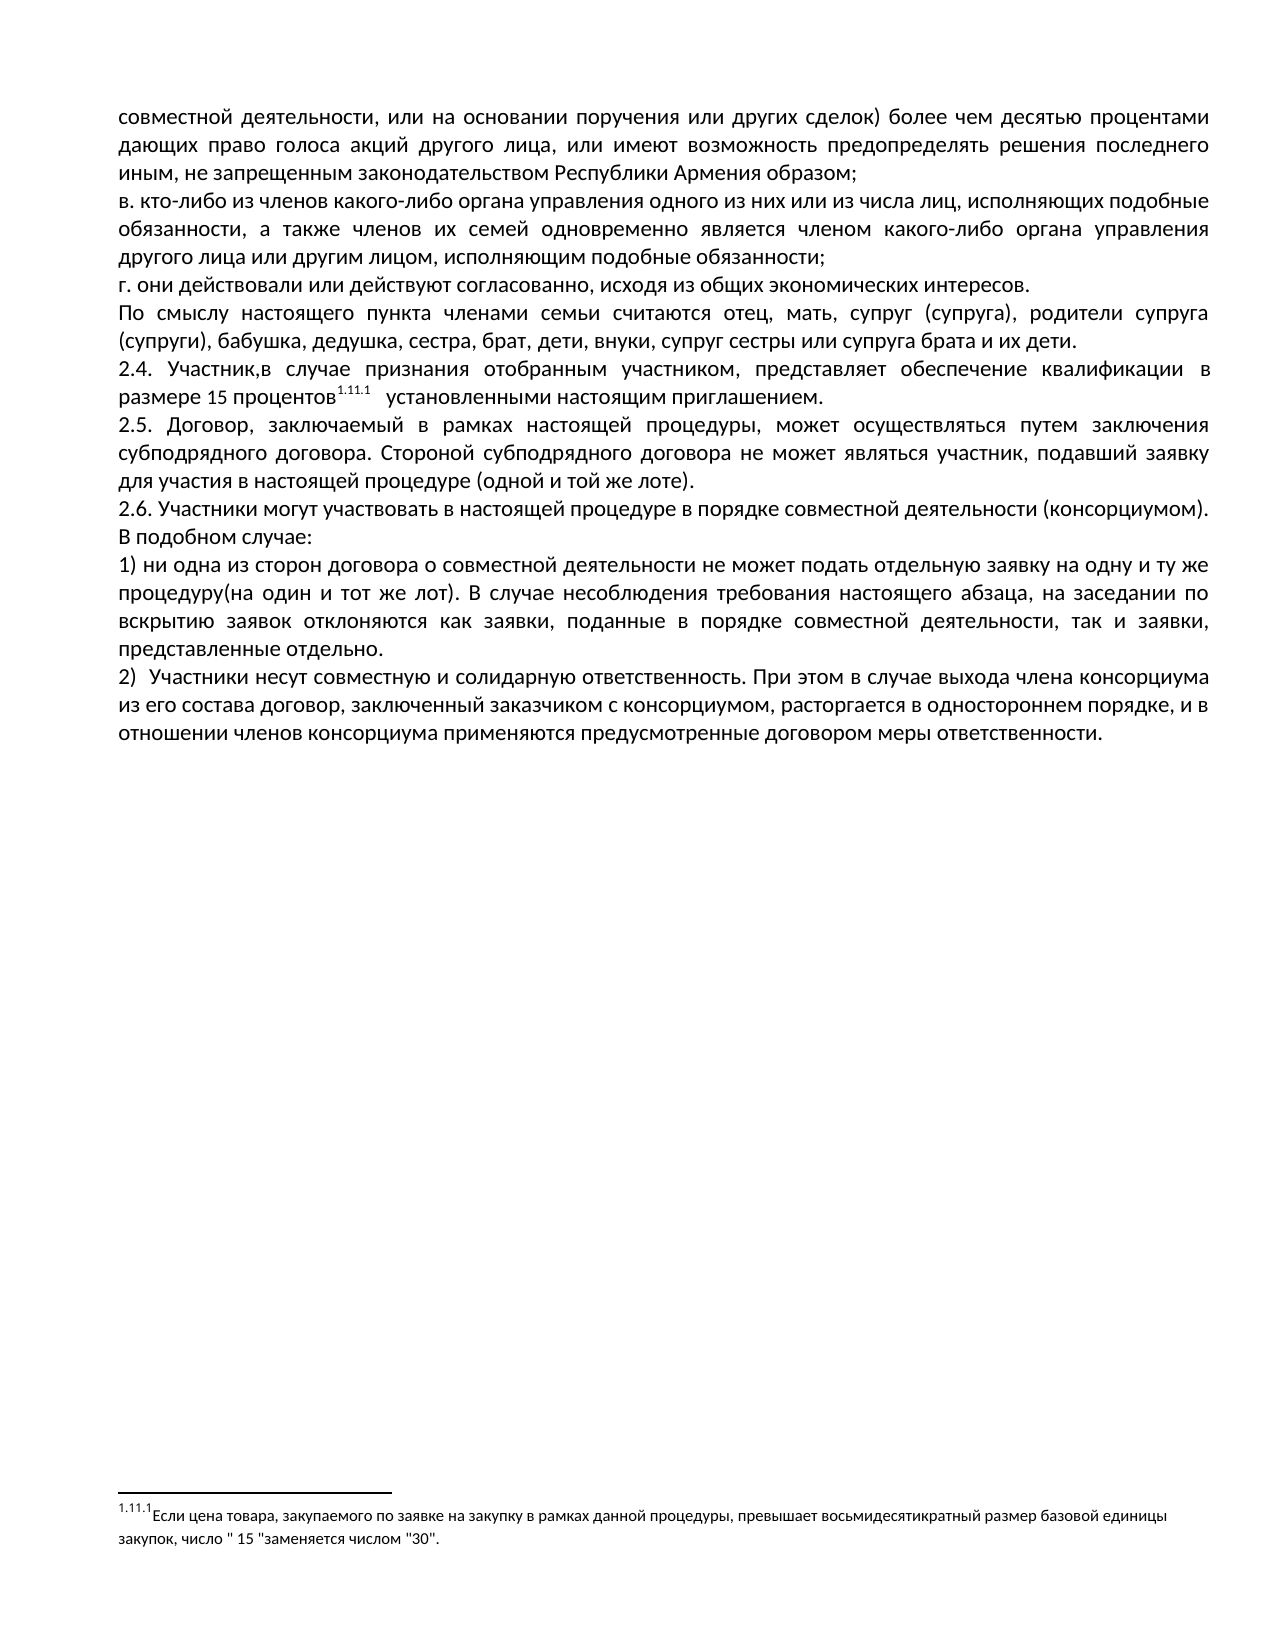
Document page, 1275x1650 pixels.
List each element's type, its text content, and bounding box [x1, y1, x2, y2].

text г. они действовали или действуют согласованно, исходя из общих экономических интересов. [118, 270, 1211, 298]
text По смыслу настоящего пункта членами семьи считаются отец, мать, супруг (супруга), родители супруга (супруги), бабушка, дедушка, сестра, брат, дети, внуки, супруг сестры или супруга брата и их дети. [118, 298, 1211, 354]
text 2.5. Договор, заключаемый в рамках настоящей процедуры, может осуществляться путем заключения субподрядного договора. Стороной субподрядного договора не может являться участник, подавший заявку для участия в настоящей процедуре (одной и той же лоте). [118, 410, 1211, 494]
text в. кто-либо из членов какого-либо органа управления одного из них или из числа лиц, исполняющих подобные обязанности, а также членов их семей одновременно является членом какого-либо органа управления другого лица или другим лицом, исполняющим подобные обязанности; [118, 186, 1211, 270]
text 2.4. Участник,в случае признания отобранным участником, представляет обеспечение квалификации в размере 15 процентов1.1 установленными настоящим приглашением. [118, 354, 1211, 410]
text В подобном случае: [118, 522, 1211, 550]
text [118, 102, 1211, 186]
text 2) Участники несут совместную и солидарную ответственность. При этом в случае выхода члена консорциума из его состава договор, заключенный заказчиком с консорциумом, расторгается в одностороннем порядке, и в отношении членов консорциума применяются предусмотренные договором меры ответственности. [118, 662, 1211, 746]
text 1) ни одна из сторон договора о совместной деятельности не может подать отдельную заявку на одну и ту же процедуру(на один и тот же лот). В случае несоблюдения требования настоящего абзаца, на заседании по вскрытию заявок отклоняются как заявки, поданные в порядке совместной деятельности, так и заявки, представленные отдельно. [118, 550, 1211, 662]
text 2.6. Участники могут участвовать в настоящей процедуре в порядке совместной деятельности (консорциумом). [118, 494, 1211, 522]
